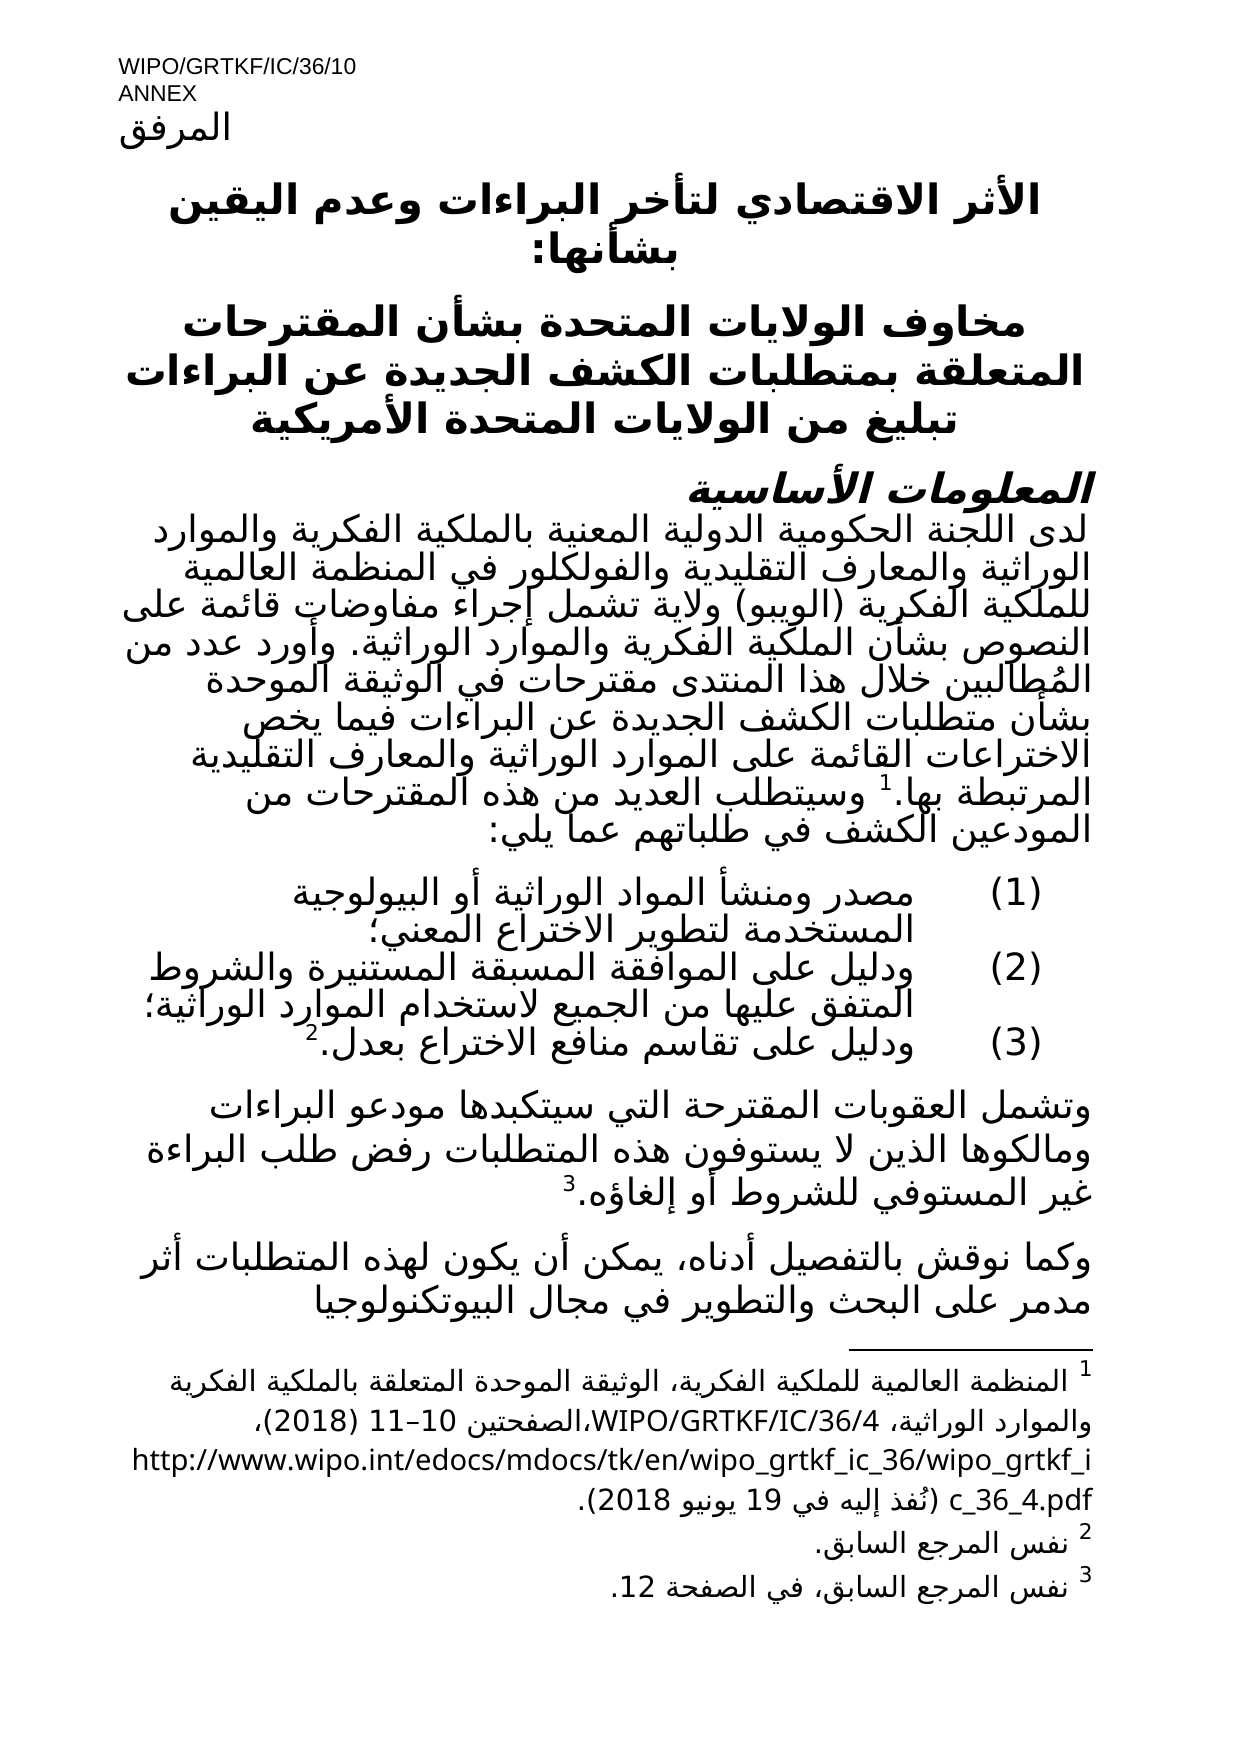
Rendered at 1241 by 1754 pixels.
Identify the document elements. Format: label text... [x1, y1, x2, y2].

subtitle الأثر الاقتصادي لتأخر البراءات وعدم اليقين بشأنها: [118, 176, 1092, 273]
list ودليل على تقاسم منافع الاختراع بعدل. [118, 1025, 989, 1063]
list مصدر ومنشأ المواد الوراثية أو البيولوجية المستخدمة لتطوير الاختراع المعني؛ [118, 875, 989, 950]
subtitle مخاوف الولايات المتحدة بشأن المقترحات [118, 298, 1092, 346]
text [118, 1236, 1092, 1323]
subtitle المعلومات الأساسية [118, 464, 1092, 513]
subtitle تبليغ من الولايات المتحدة الأمريكية [118, 395, 1092, 443]
list ودليل على الموافقة المسبقة المستنيرة والشروط المتفق عليها من الجميع لاستخدام الموارد الوراثية؛ [118, 950, 989, 1025]
text لدى اللجنة الحكومية الدولية المعنية بالملكية الفكرية والموارد الوراثية والمعارف التقليدية والفولكلور في المنظمة العالمية للملكية الفكرية (الويبو) ولاية تشمل إجراء مفاوضات قائمة على النصوص بشأن الملكية الفكرية والموارد الوراثية. وأورد عدد من المُطالبين خلال هذا المنتدى مقترحات في الوثيقة الموحدة بشأن متطلبات الكشف الجديدة عن البراءات فيما يخص الاختراعات القائمة على الموارد الوراثية والمعارف التقليدية المرتبطة بها. وسيتطلب العديد من هذه المقترحات من المودعين الكشف في طلباتهم عما يلي: [118, 513, 1092, 850]
subtitle المتعلقة بمتطلبات الكشف الجديدة عن البراءات [118, 346, 1092, 395]
text وتشمل العقوبات المقترحة التي سيتكبدها مودعو البراءات ومالكوها الذين لا يستوفون هذه المتطلبات رفض طلب البراءة غير المستوفي للشروط أو إلغاؤه. [118, 1084, 1092, 1215]
